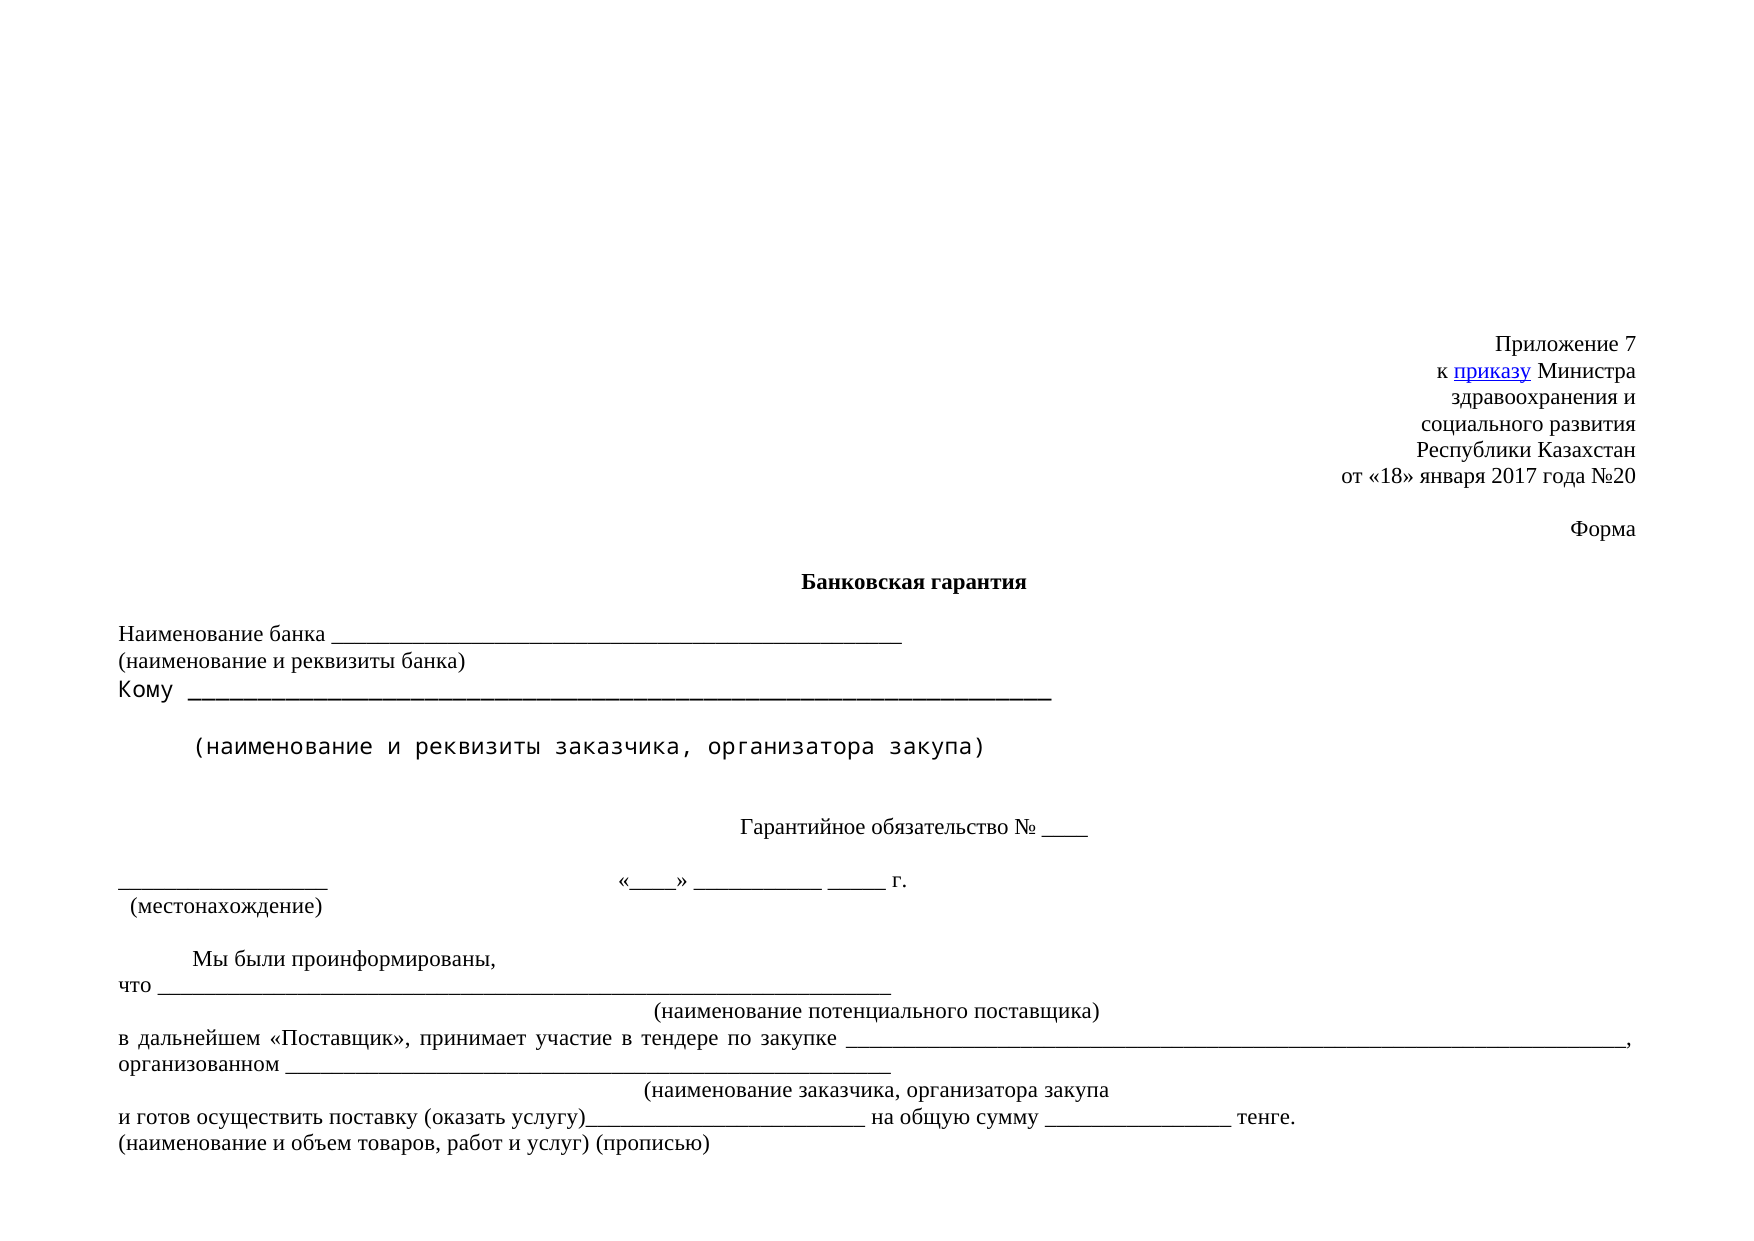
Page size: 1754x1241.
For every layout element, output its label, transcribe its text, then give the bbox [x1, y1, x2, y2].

text Кому ______________________________________________________________ [118, 673, 1636, 704]
text Республики Казахстан [118, 436, 1636, 462]
text Приложение 7 [118, 331, 1636, 357]
text Форма [118, 515, 1636, 541]
text Наименование банка _________________________________________________ [118, 620, 1636, 647]
text (наименование и объем товаров, работ и услуг) (прописью) [118, 1129, 1636, 1156]
text к приказу Министра [118, 357, 1636, 383]
text социального развития [118, 409, 1636, 436]
subtitle Банковская гарантия [118, 568, 1636, 594]
text от «18» января 2017 года №20 [118, 462, 1636, 489]
text что _______________________________________________________________ [118, 971, 1636, 997]
text (местонахождение) [118, 892, 1636, 918]
text __________________ «____» ___________ _____ г. [118, 866, 1636, 892]
text (наименование потенциального поставщика) [118, 997, 1636, 1024]
text в дальнейшем «Поставщик», принимает участие в тендере по закупке ___________________________________________________________________, организованном ____________________________________________________ [118, 1024, 1636, 1077]
text здравоохранения и [118, 383, 1636, 409]
text Мы были проинформированы, [118, 945, 1636, 971]
text (наименование заказчика, организатора закупа [118, 1077, 1636, 1103]
text (наименование и реквизиты заказчика, организатора закупа) [118, 730, 1636, 761]
text (наименование и реквизиты банка) [118, 647, 1636, 673]
text и готов осуществить поставку (оказать услугу)________________________ на общую сумму ________________ тенге. [118, 1103, 1636, 1129]
subtitle Гарантийное обязательство № ____ [118, 813, 1636, 839]
